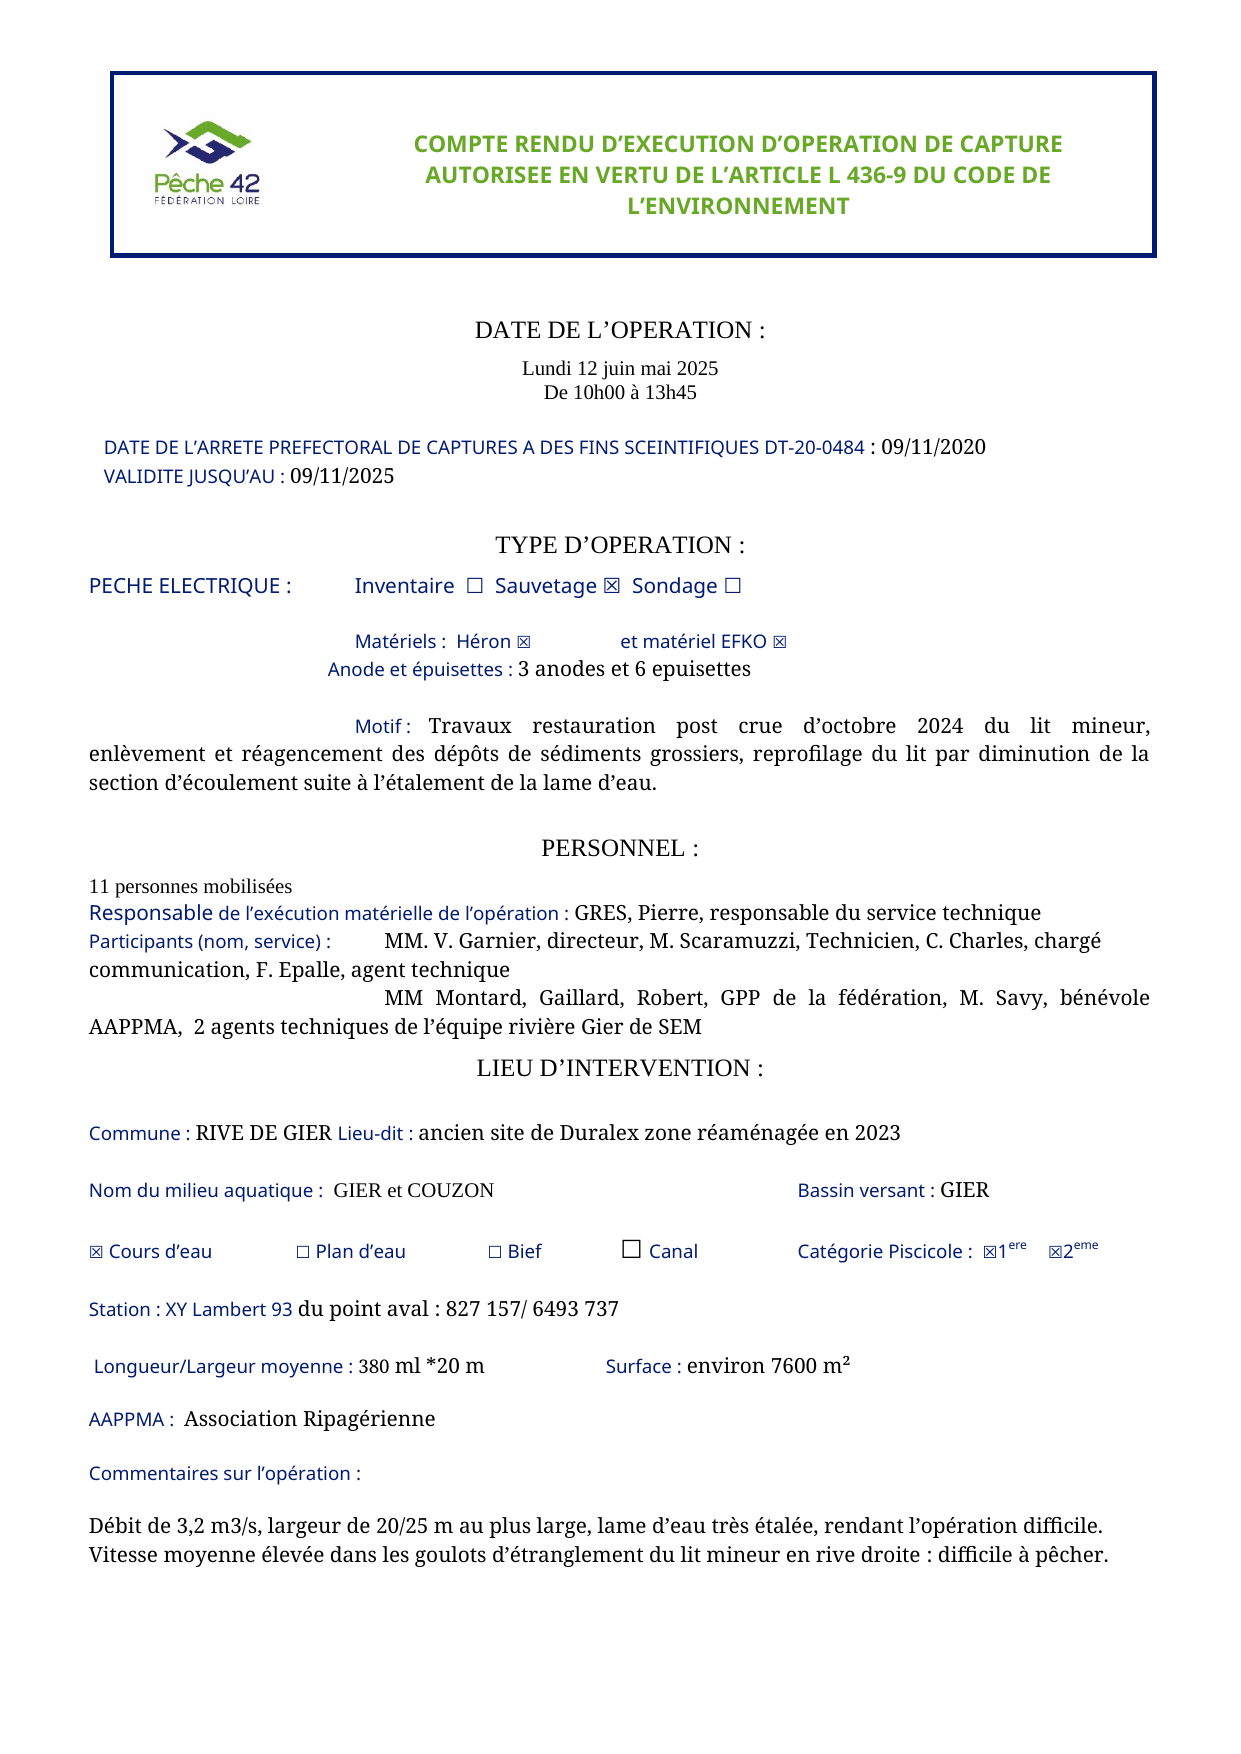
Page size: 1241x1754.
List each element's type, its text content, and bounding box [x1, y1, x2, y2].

text Cours d’eau Plan d’eau Bief Canal Catégorie Piscicole : 1ere 2eme [89, 1232, 1152, 1266]
subtitle LIEU D’INTERVENTION : [89, 1053, 1152, 1081]
subtitle PERSONNEL : [89, 833, 1152, 861]
text MM Montard, Gaillard, Robert, GPP de la fédération, M. Savy, bénévole AAPPMA, 2 agents techniques de l’équipe rivière Gier de SEM [89, 983, 1152, 1040]
text Lundi 12 juin mai 2025 [89, 356, 1152, 380]
subtitle AUTORISEE EN VERTU DE L’ARTICLE L 436-9 DU CODE DE L’ENVIRONNEMENT [325, 159, 1152, 221]
subtitle DATE DE L’OPERATION : [89, 315, 1152, 343]
picture [132, 104, 282, 227]
text Motif : Travaux restauration post crue d’octobre 2024 du lit mineur, enlèvement et réagencement des dépôts de sédiments grossiers, reprofilage du lit par diminution de la section d’écoulement suite à l’étalement de la lame d’eau. [89, 711, 1152, 796]
text Nom du milieu aquatique : GIER et COUZON Bassin versant : GIER [89, 1175, 1152, 1203]
text AAPPMA : Association Ripagérienne [89, 1404, 1152, 1432]
text 11 personnes mobilisées [89, 874, 1152, 898]
text De 10h00 à 13h45 [89, 380, 1152, 404]
text Matériels : Héron et matériel EFKO [89, 628, 1152, 654]
text Participants (nom, service) : MM. V. Garnier, directeur, M. Scaramuzzi, Technicien, C. Charles, chargé communication, F. Epalle, agent technique [89, 926, 1152, 983]
text Vitesse moyenne élevée dans les goulots d’étranglement du lit mineur en rive droite : difficile à pêcher. [89, 1540, 1152, 1568]
subtitle COMPTE RENDU D’EXECUTION D’OPERATION DE CAPTURE [325, 127, 1152, 159]
text Commentaires sur l’opération : [89, 1461, 1152, 1486]
text VALIDITE JUSQU’AU : 09/11/2025 [89, 461, 1152, 489]
text Station : XY Lambert 93 du point aval : 827 157/ 6493 737 [89, 1294, 1152, 1323]
subtitle PECHE ELECTRIQUE : Inventaire Sauvetage Sondage [89, 572, 1152, 600]
text Anode et épuisettes : 3 anodes et 6 epuisettes [89, 654, 1152, 682]
text Débit de 3,2 m3/s, largeur de 20/25 m au plus large, lame d’eau très étalée, rendant l’opération difficile. [89, 1512, 1152, 1540]
text DATE DE L’ARRETE PREFECTORAL DE CAPTURES A DES FINS SCEINTIFIQUES DT-20-0484 : 09/11/2020 [89, 432, 1152, 461]
text Responsable de l’exécution matérielle de l’opération : GRES, Pierre, responsable du service technique [89, 898, 1152, 926]
text Longueur/Largeur moyenne : 380 ml *20 m Surface : environ 7600 m² [89, 1351, 1152, 1379]
text Commune : RIVE DE GIER Lieu-dit : ancien site de Duralex zone réaménagée en 2023 [89, 1118, 1152, 1146]
subtitle TYPE D’OPERATION : [89, 530, 1152, 559]
